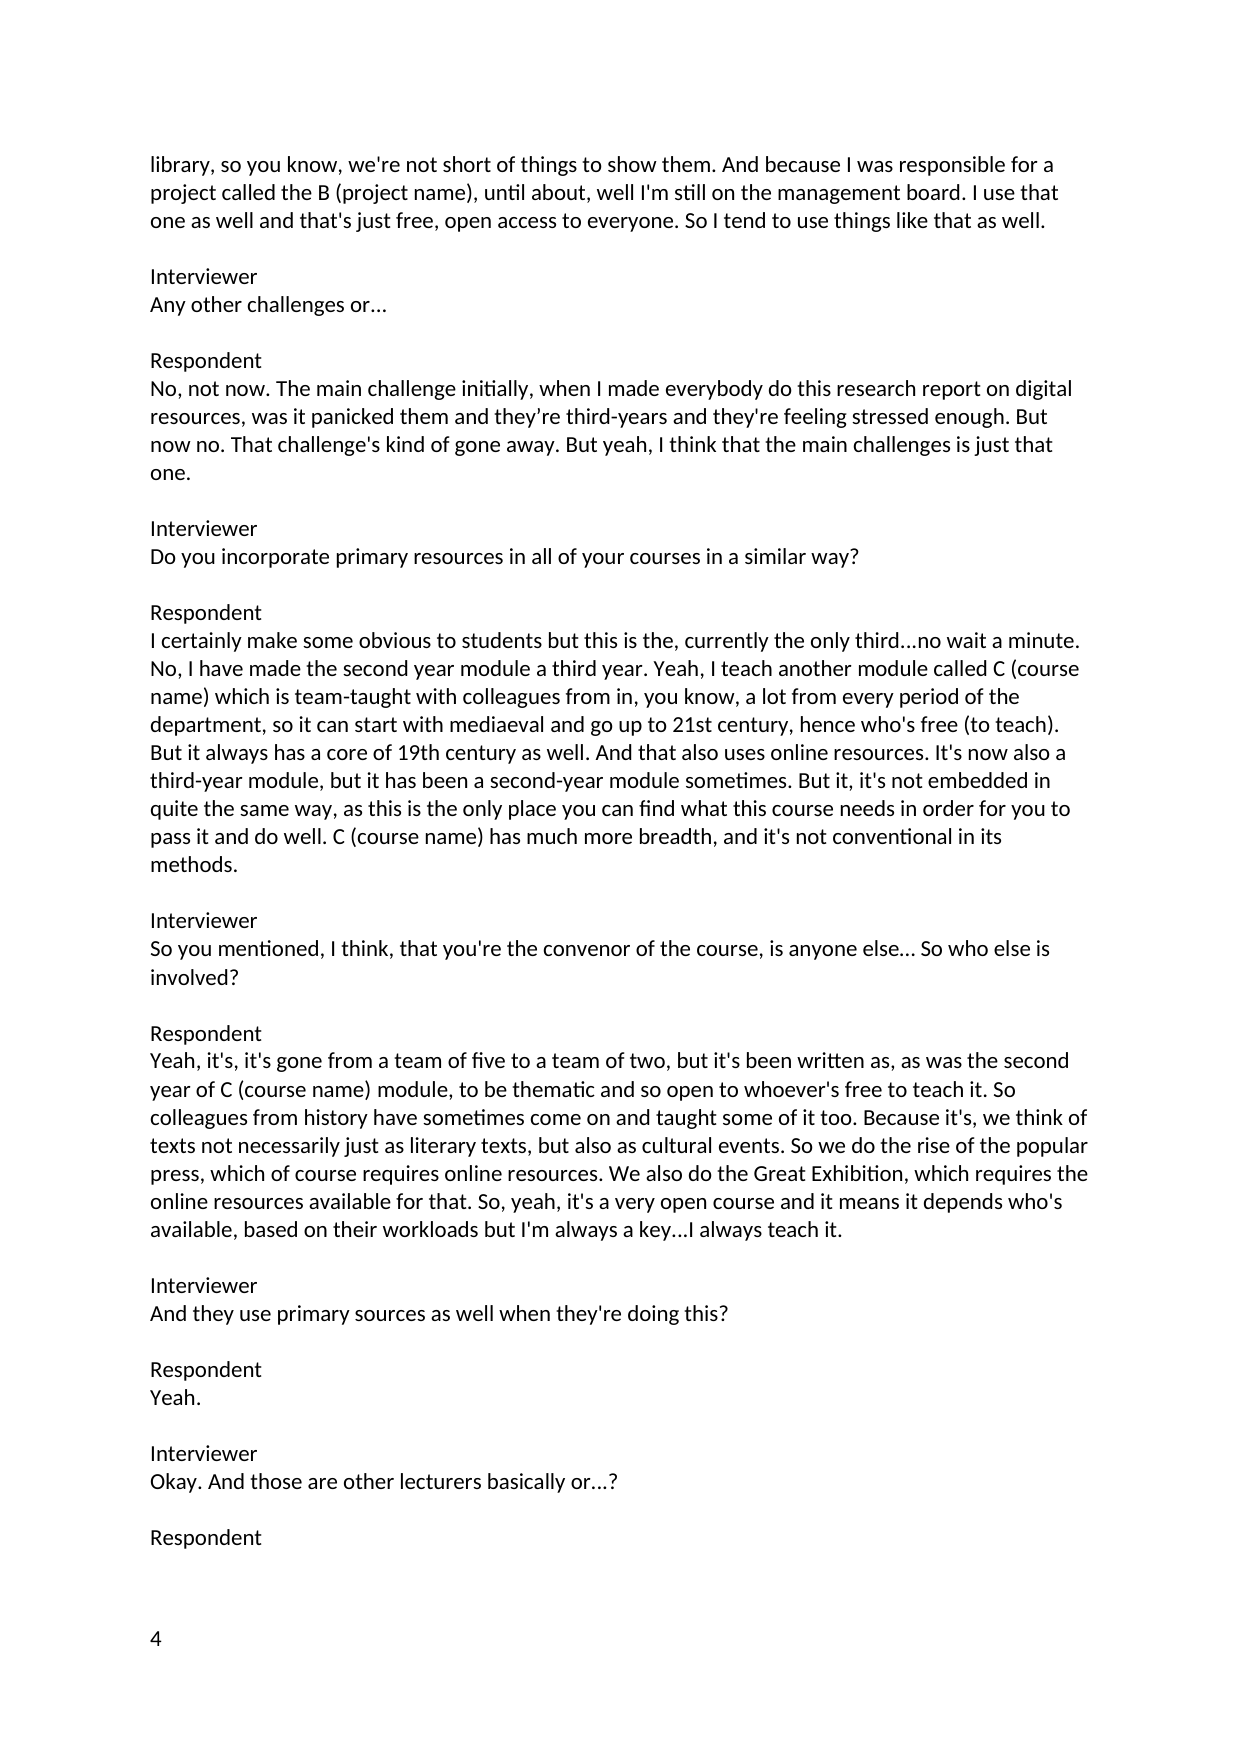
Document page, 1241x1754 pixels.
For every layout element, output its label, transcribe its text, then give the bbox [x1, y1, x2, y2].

text Any other challenges or... [150, 290, 1090, 318]
text Yeah, it's, it's gone from a team of five to a team of two, but it's been written as, as was the second year of C (course name) module, to be thematic and so open to whoever's free to teach it. So colleagues from history have sometimes come on and taught some of it too. Because it's, we think of texts not necessarily just as literary texts, but also as cultural events. So we do the rise of the popular press, which of course requires online resources. We also do the Great Exhibition, which requires the online resources available for that. So, yeah, it's a very open course and it means it depends who's available, based on their workloads but I'm always a key...I always teach it. [150, 1047, 1090, 1243]
text And they use primary sources as well when they're doing this? [150, 1299, 1090, 1327]
text Respondent [150, 1355, 1090, 1383]
text Interviewer [150, 262, 1090, 290]
text Do you incorporate primary resources in all of your courses in a similar way? [150, 542, 1090, 570]
text Respondent [150, 1019, 1090, 1047]
text Interviewer [150, 1271, 1090, 1299]
text No, not now. The main challenge initially, when I made everybody do this research report on digital resources, was it panicked them and they’re third-years and they're feeling stressed enough. But now no. That challenge's kind of gone away. But yeah, I think that the main challenges is just that one. [150, 374, 1090, 486]
text Interviewer [150, 907, 1090, 934]
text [150, 150, 1090, 234]
text Respondent [150, 346, 1090, 374]
text Respondent [150, 598, 1090, 626]
text I certainly make some obvious to students but this is the, currently the only third...no wait a minute. No, I have made the second year module a third year. Yeah, I teach another module called C (course name) which is team-taught with colleagues from in, you know, a lot from every period of the department, so it can start with mediaeval and go up to 21st century, hence who's free (to teach). But it always has a core of 19th century as well. And that also uses online resources. It's now also a third-year module, but it has been a second-year module sometimes. But it, it's not embedded in quite the same way, as this is the only place you can find what this course needs in order for you to pass it and do well. C (course name) has much more breadth, and it's not conventional in its methods. [150, 626, 1090, 878]
text Interviewer [150, 514, 1090, 542]
text Interviewer [150, 1439, 1090, 1467]
text Yeah. [150, 1383, 1090, 1411]
text Okay. And those are other lecturers basically or...? [150, 1467, 1090, 1495]
text Respondent [150, 1523, 1090, 1551]
text So you mentioned, I think, that you're the convenor of the course, is anyone else… So who else is involved? [150, 934, 1090, 991]
